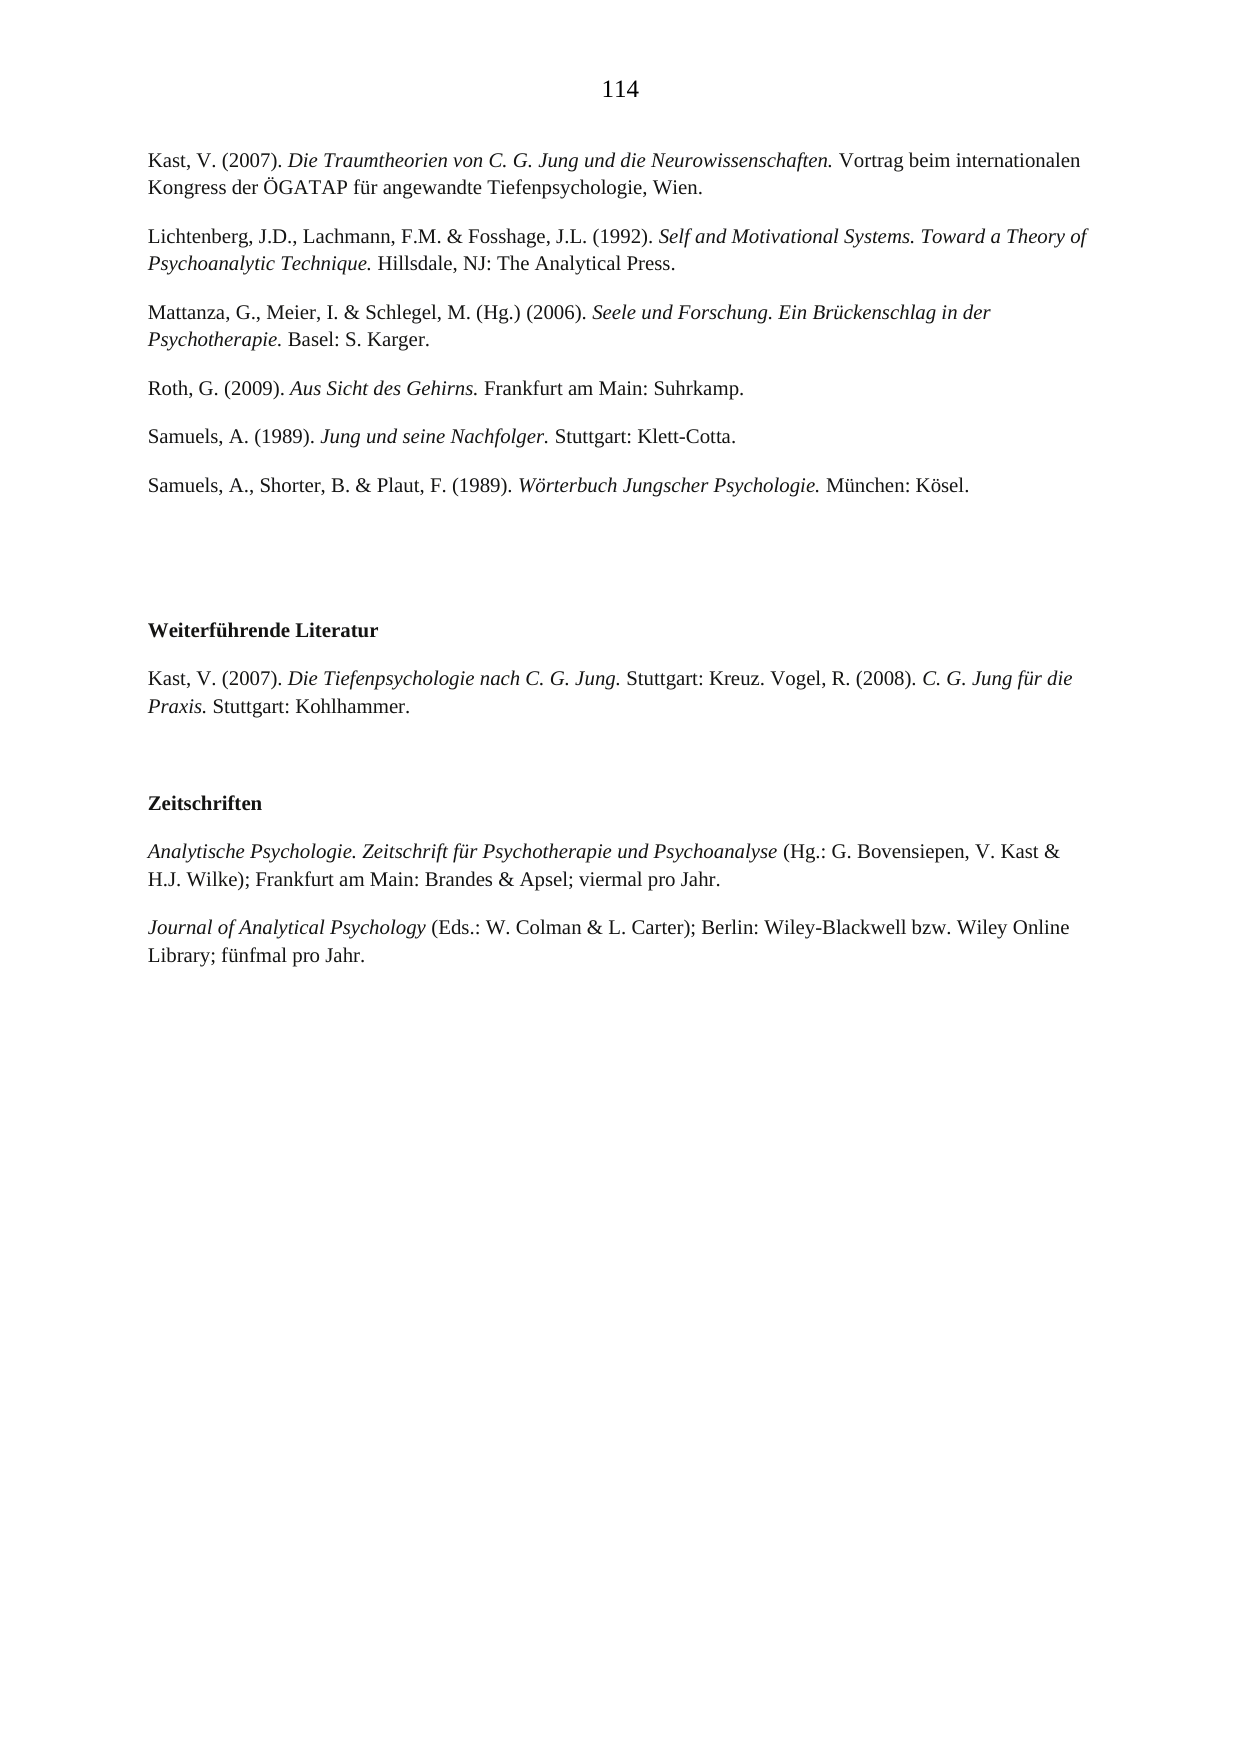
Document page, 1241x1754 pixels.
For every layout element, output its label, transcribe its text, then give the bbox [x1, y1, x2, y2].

text Kast, V. (2007). Die Traumtheorien von C. G. Jung und die Neurowissenschaften. Vortrag beim internationalen Kongress der ÖGATAP für angewandte Tiefenpsychologie, Wien. [148, 148, 1093, 199]
text Zeitschriften [148, 791, 1093, 815]
text Journal of Analytical Psychology (Eds.: W. Colman & L. Carter); Berlin: Wiley-Blackwell bzw. Wiley Online Library; fünfmal pro Jahr. [148, 915, 1093, 967]
text Roth, G. (2009). Aus Sicht des Gehirns. Frankfurt am Main: Suhrkamp. [148, 376, 1093, 400]
text Kast, V. (2007). Die Tiefenpsychologie nach C. G. Jung. Stuttgart: Kreuz. Vogel, R. (2008). C. G. Jung für die Praxis. Stuttgart: Kohlhammer. [148, 666, 1093, 718]
text Weiterführende Literatur [148, 618, 1093, 642]
text Samuels, A. (1989). Jung und seine Nachfolger. Stuttgart: Klett-Cotta. [148, 424, 1093, 448]
text Mattanza, G., Meier, I. & Schlegel, M. (Hg.) (2006). Seele und Forschung. Ein Brückenschlag in der Psychotherapie. Basel: S. Karger. [148, 300, 1093, 351]
text Lichtenberg, J.D., Lachmann, F.M. & Fosshage, J.L. (1992). Self and Motivational Systems. Toward a Theory of Psychoanalytic Technique. Hillsdale, NJ: The Analytical Press. [148, 224, 1093, 275]
text Samuels, A., Shorter, B. & Plaut, F. (1989). Wörterbuch Jungscher Psychologie. München: Kösel. [148, 473, 1093, 497]
text Analytische Psychologie. Zeitschrift für Psychotherapie und Psychoanalyse (Hg.: G. Bovensiepen, V. Kast & H.J. Wilke); Frankfurt am Main: Brandes & Apsel; viermal pro Jahr. [148, 839, 1093, 891]
